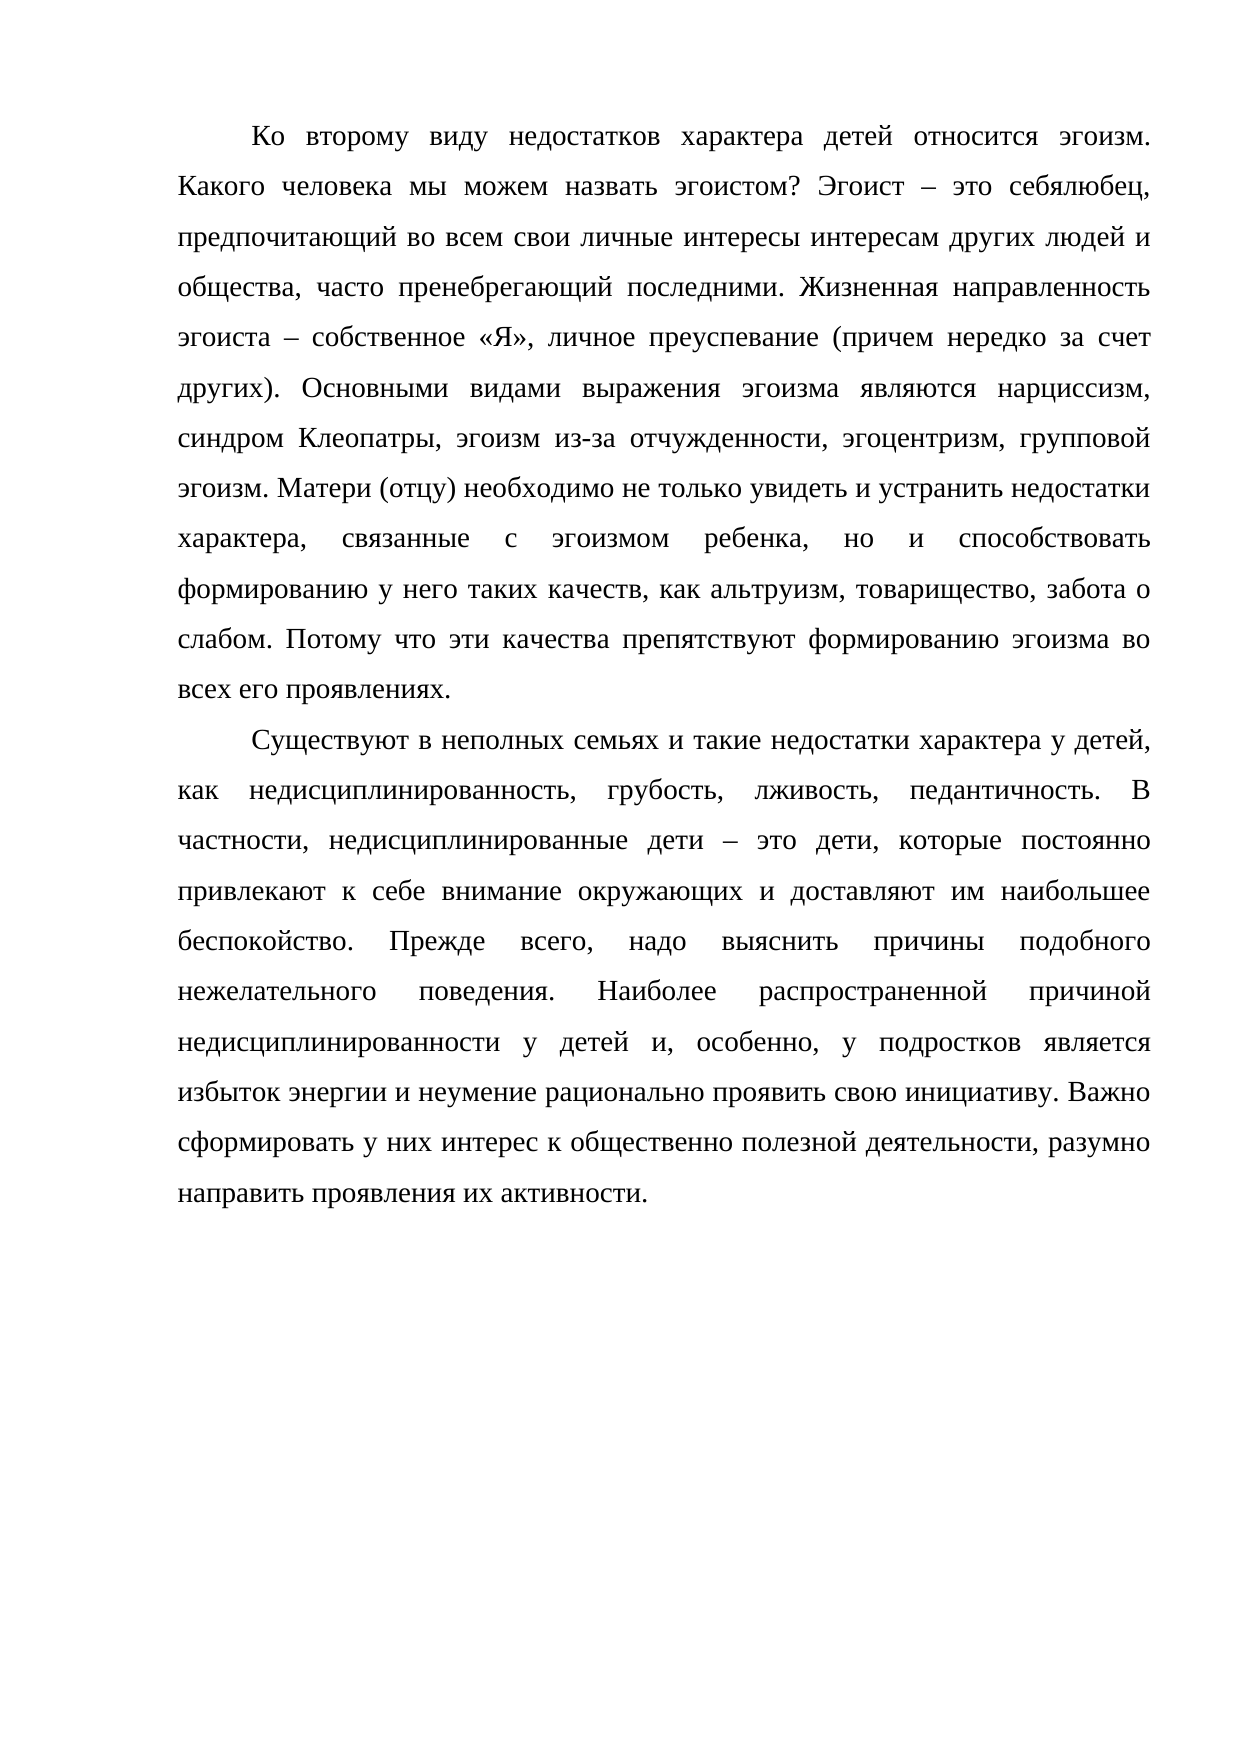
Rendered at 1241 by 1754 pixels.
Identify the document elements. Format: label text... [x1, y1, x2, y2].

text Существуют в неполных семьях и такие недостатки характера у детей, как недисциплинированность, грубость, лживость, педантичность. В частности, недисциплинированные дети – это дети, которые постоянно привлекают к себе внимание окружающих и доставляют им наибольшее беспокойство. Прежде всего, надо выяснить причины подобного нежелательного поведения. Наиболее распространенной причиной недисциплинированности у детей и, особенно, у подростков является избыток энергии и неумение рационально проявить свою инициативу. Важно сформировать у них интерес к общественно полезной деятельности, разумно направить проявления их активности. [177, 722, 1152, 1208]
text Ко второму виду недостатков характера детей относится эгоизм. Какого человека мы можем назвать эгоистом? Эгоист – это себялюбец, предпочитающий во всем свои личные интересы интересам других людей и общества, часто пренебрегающий последними. Жизненная направленность эгоиста – собственное «Я», личное преуспевание (причем нередко за счет других). Основными видами выражения эгоизма являются нарциссизм, синдром Клеопатры, эгоизм из-за отчужденности, эгоцентризм, групповой эгоизм. Матери (отцу) необходимо не только увидеть и устранить недостатки характера, связанные с эгоизмом ребенка, но и способствовать формированию у него таких качеств, как альтруизм, товарищество, забота о слабом. Потому что эти качества препятствуют формированию эгоизма во всех его проявлениях. [177, 118, 1152, 705]
